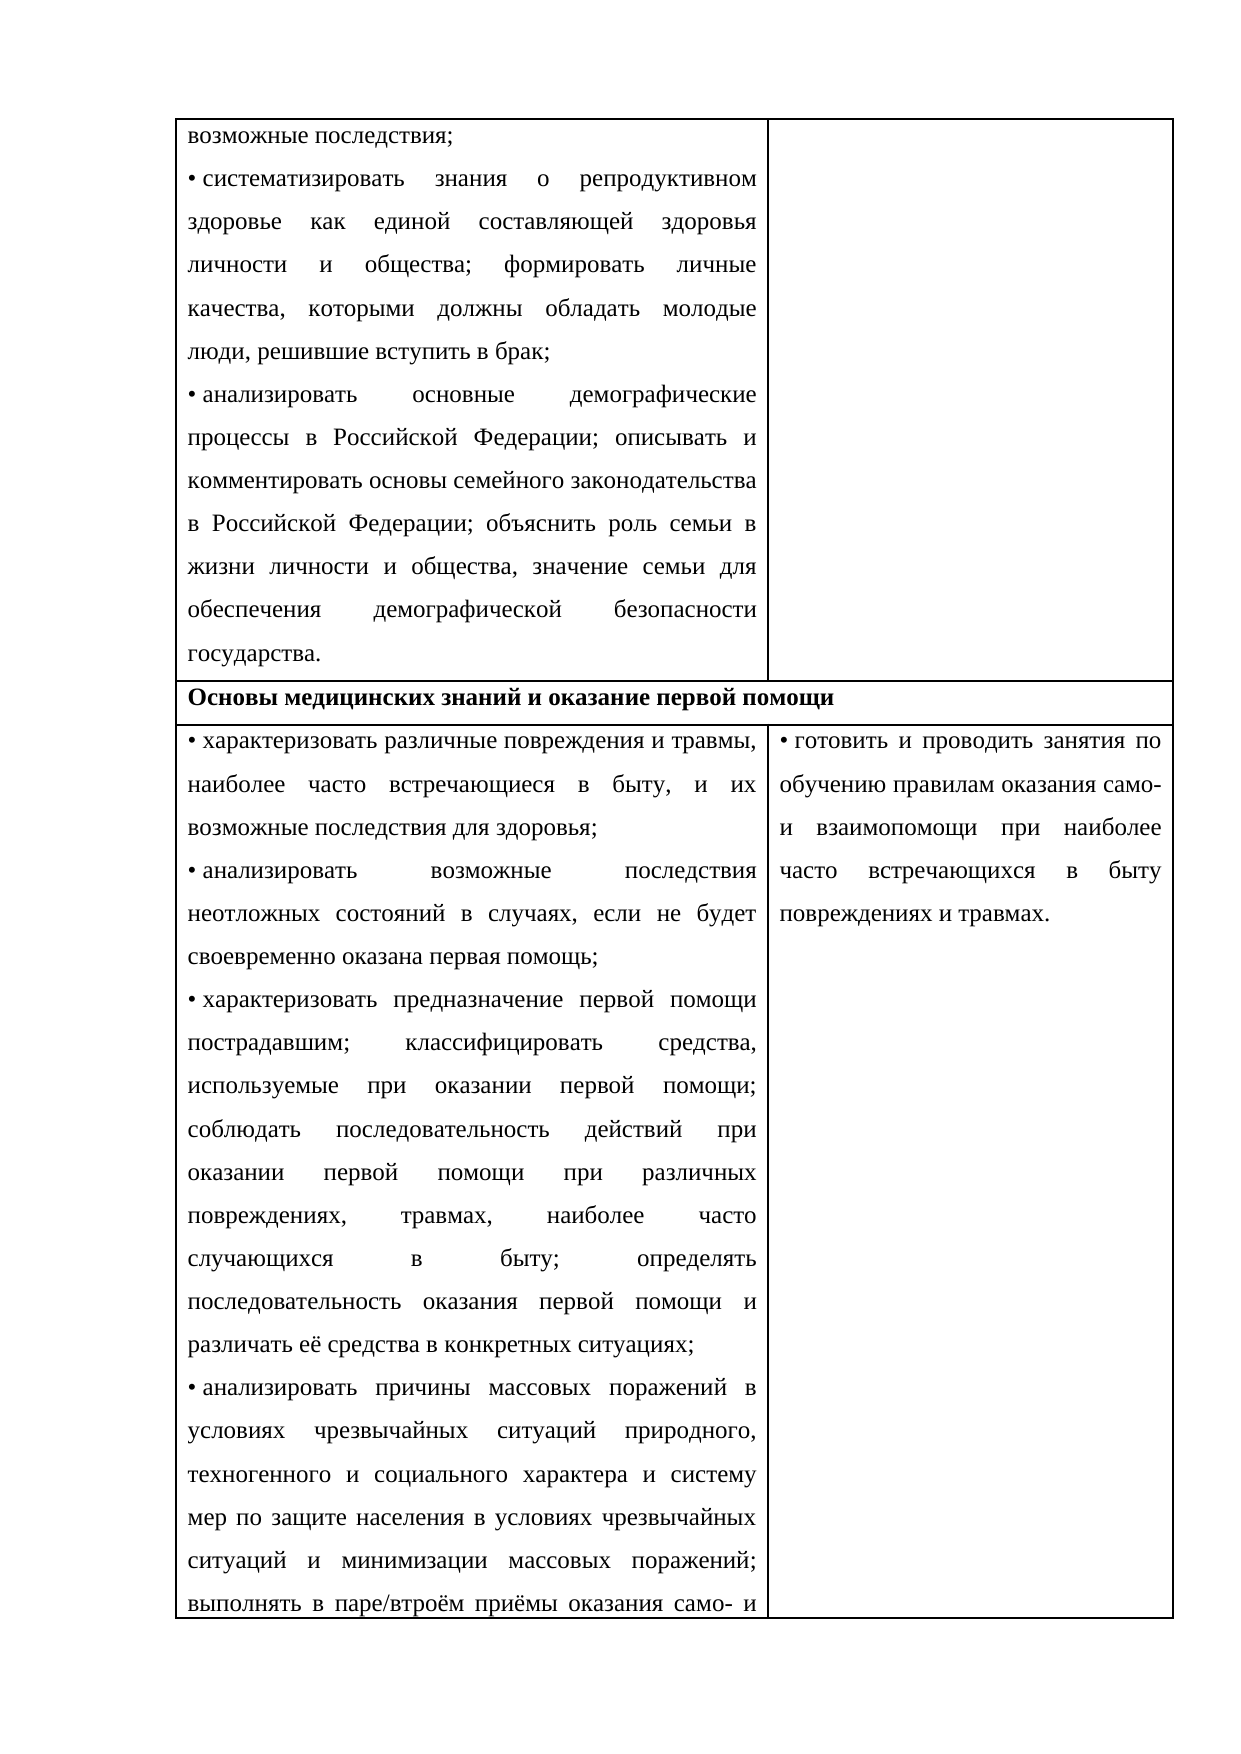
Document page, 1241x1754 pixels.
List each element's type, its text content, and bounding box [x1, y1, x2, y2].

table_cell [177, 726, 767, 1617]
table_cell Основы медицинских знаний и оказание первой помощи [177, 682, 1172, 723]
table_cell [769, 726, 1172, 1617]
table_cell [769, 120, 1172, 679]
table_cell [177, 120, 767, 679]
